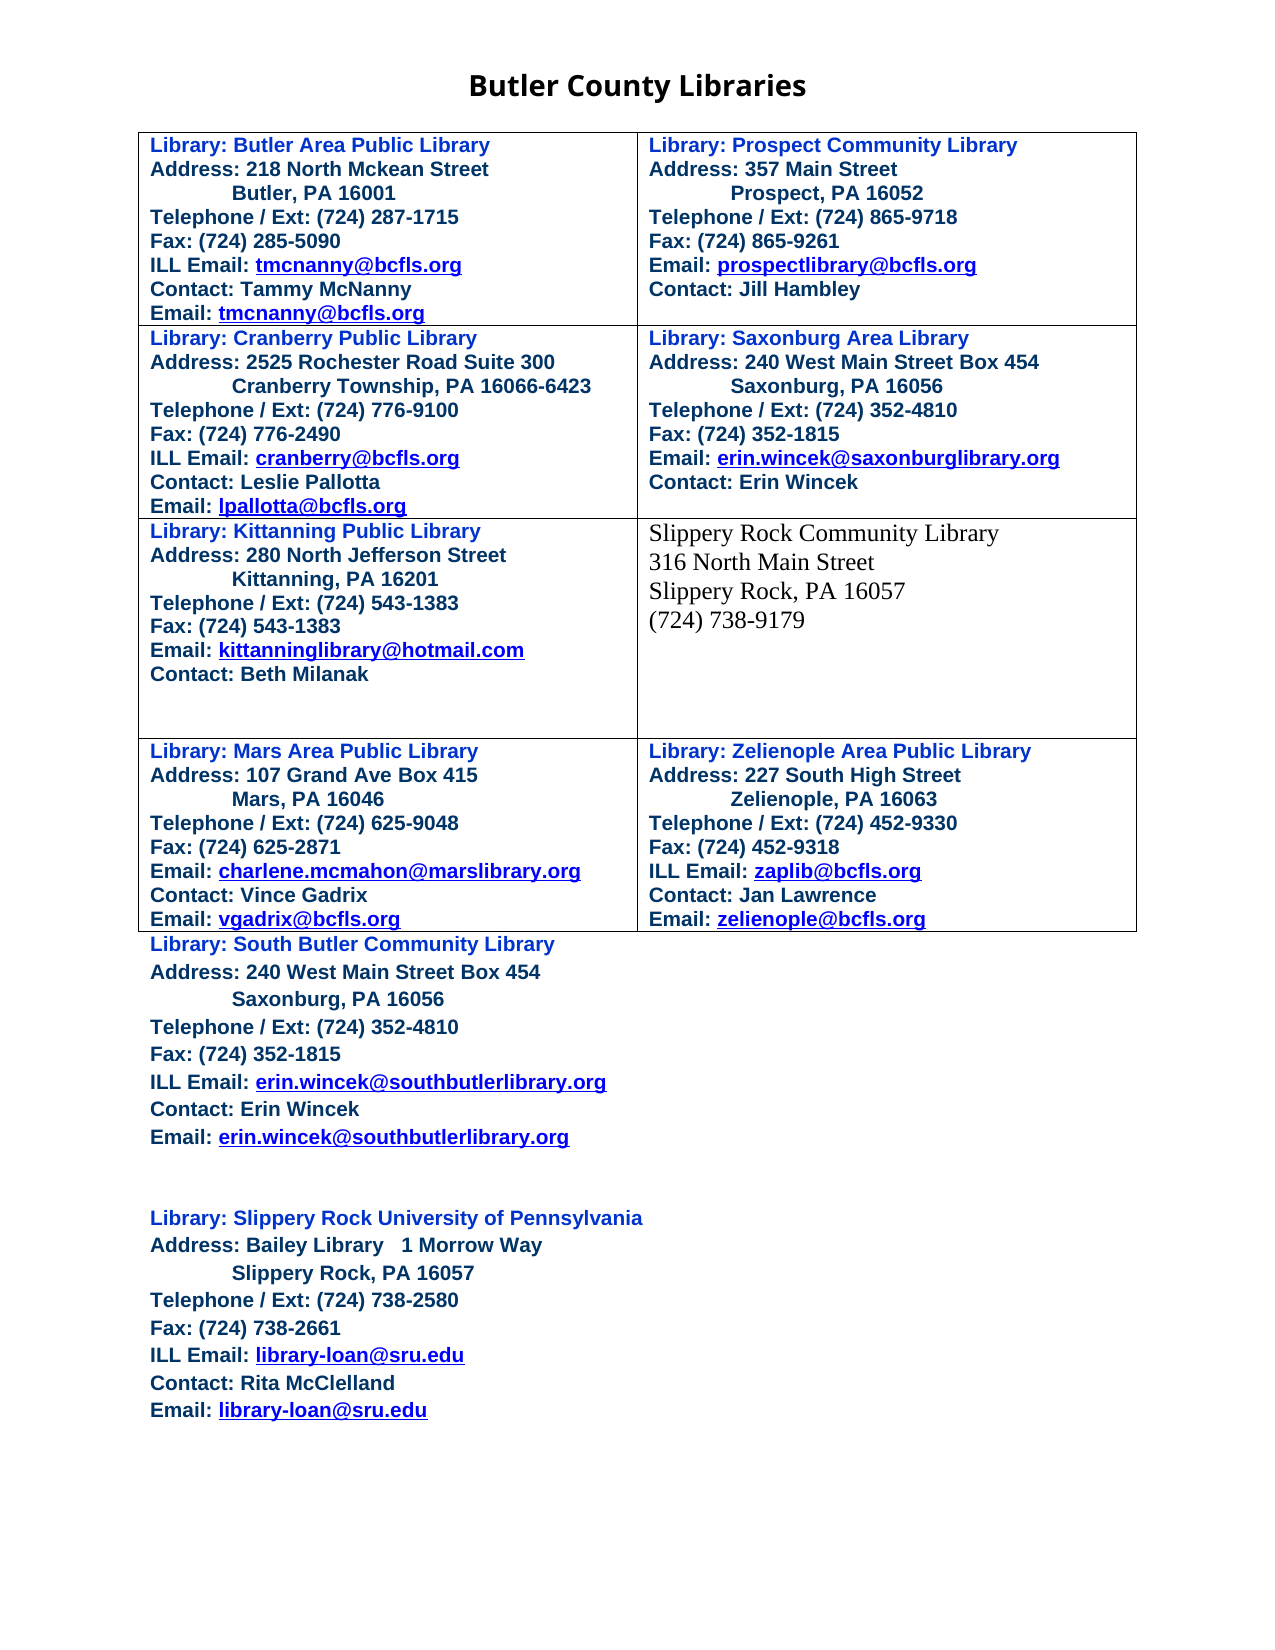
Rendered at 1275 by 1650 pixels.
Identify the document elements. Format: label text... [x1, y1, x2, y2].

table_cell Library: Mars Area Public Library Address: 107 Grand Ave Box 415 Mars, PA 16046 Telephone / Ext: (724) 625-9048 Fax: (724) 625-2871 Email: charlene.mcmahon@marslibrary.org Contact: Vince Gadrix Email: vgadrix@bcfls.org [139, 739, 637, 931]
table_header Library: Butler Area Public Library Address: 218 North Mckean Street Butler, PA 16001 Telephone / Ext: (724) 287-1715 Fax: (724) 285-5090 ILL Email: tmcnanny@bcfls.org Contact: Tammy McNanny Email: tmcnanny@bcfls.org [139, 133, 637, 325]
text Library: Slippery Rock University of Pennsylvania Address: Bailey Library 1 Morrow Way Slippery Rock, PA 16057 Telephone / Ext: (724) 738-2580 Fax: (724) 738-2661 ILL Email: library-loan@sru.edu Contact: Rita McClelland Email: library-loan@sru.edu [150, 1206, 1125, 1422]
text Butler County Libraries [150, 66, 1125, 105]
table_cell Slippery Rock Community Library 316 North Main Street Slippery Rock, PA 16057 (724) 738-9179 [638, 519, 1136, 738]
table_cell Library: Saxonburg Area Library Address: 240 West Main Street Box 454 Saxonburg, PA 16056 Telephone / Ext: (724) 352-4810 Fax: (724) 352-1815 Email: erin.wincek@saxonburglibrary.org Contact: Erin Wincek [638, 326, 1136, 517]
table_cell Library: Cranberry Public Library Address: 2525 Rochester Road Suite 300 Cranberry Township, PA 16066-6423 Telephone / Ext: (724) 776-9100 Fax: (724) 776-2490 ILL Email: cranberry@bcfls.org Contact: Leslie Pallotta Email: lpallotta@bcfls.org [139, 326, 637, 517]
table_header Library: Prospect Community Library Address: 357 Main Street Prospect, PA 16052 Telephone / Ext: (724) 865-9718 Fax: (724) 865-9261 Email: prospectlibrary@bcfls.org Contact: Jill Hambley [638, 133, 1136, 325]
table_cell Library: Kittanning Public Library Address: 280 North Jefferson Street Kittanning, PA 16201 Telephone / Ext: (724) 543-1383 Fax: (724) 543-1383 Email: kittanninglibrary@hotmail.com Contact: Beth Milanak [139, 519, 637, 738]
text Library: South Butler Community Library Address: 240 West Main Street Box 454 Saxonburg, PA 16056 Telephone / Ext: (724) 352-4810 Fax: (724) 352-1815 ILL Email: erin.wincek@southbutlerlibrary.org Contact: Erin Wincek Email: erin.wincek@southbutlerlibrary.org [150, 932, 1125, 1181]
table_cell Library: Zelienople Area Public Library Address: 227 South High Street Zelienople, PA 16063 Telephone / Ext: (724) 452-9330 Fax: (724) 452-9318 ILL Email: zaplib@bcfls.org Contact: Jan Lawrence Email: zelienople@bcfls.org [638, 739, 1136, 931]
